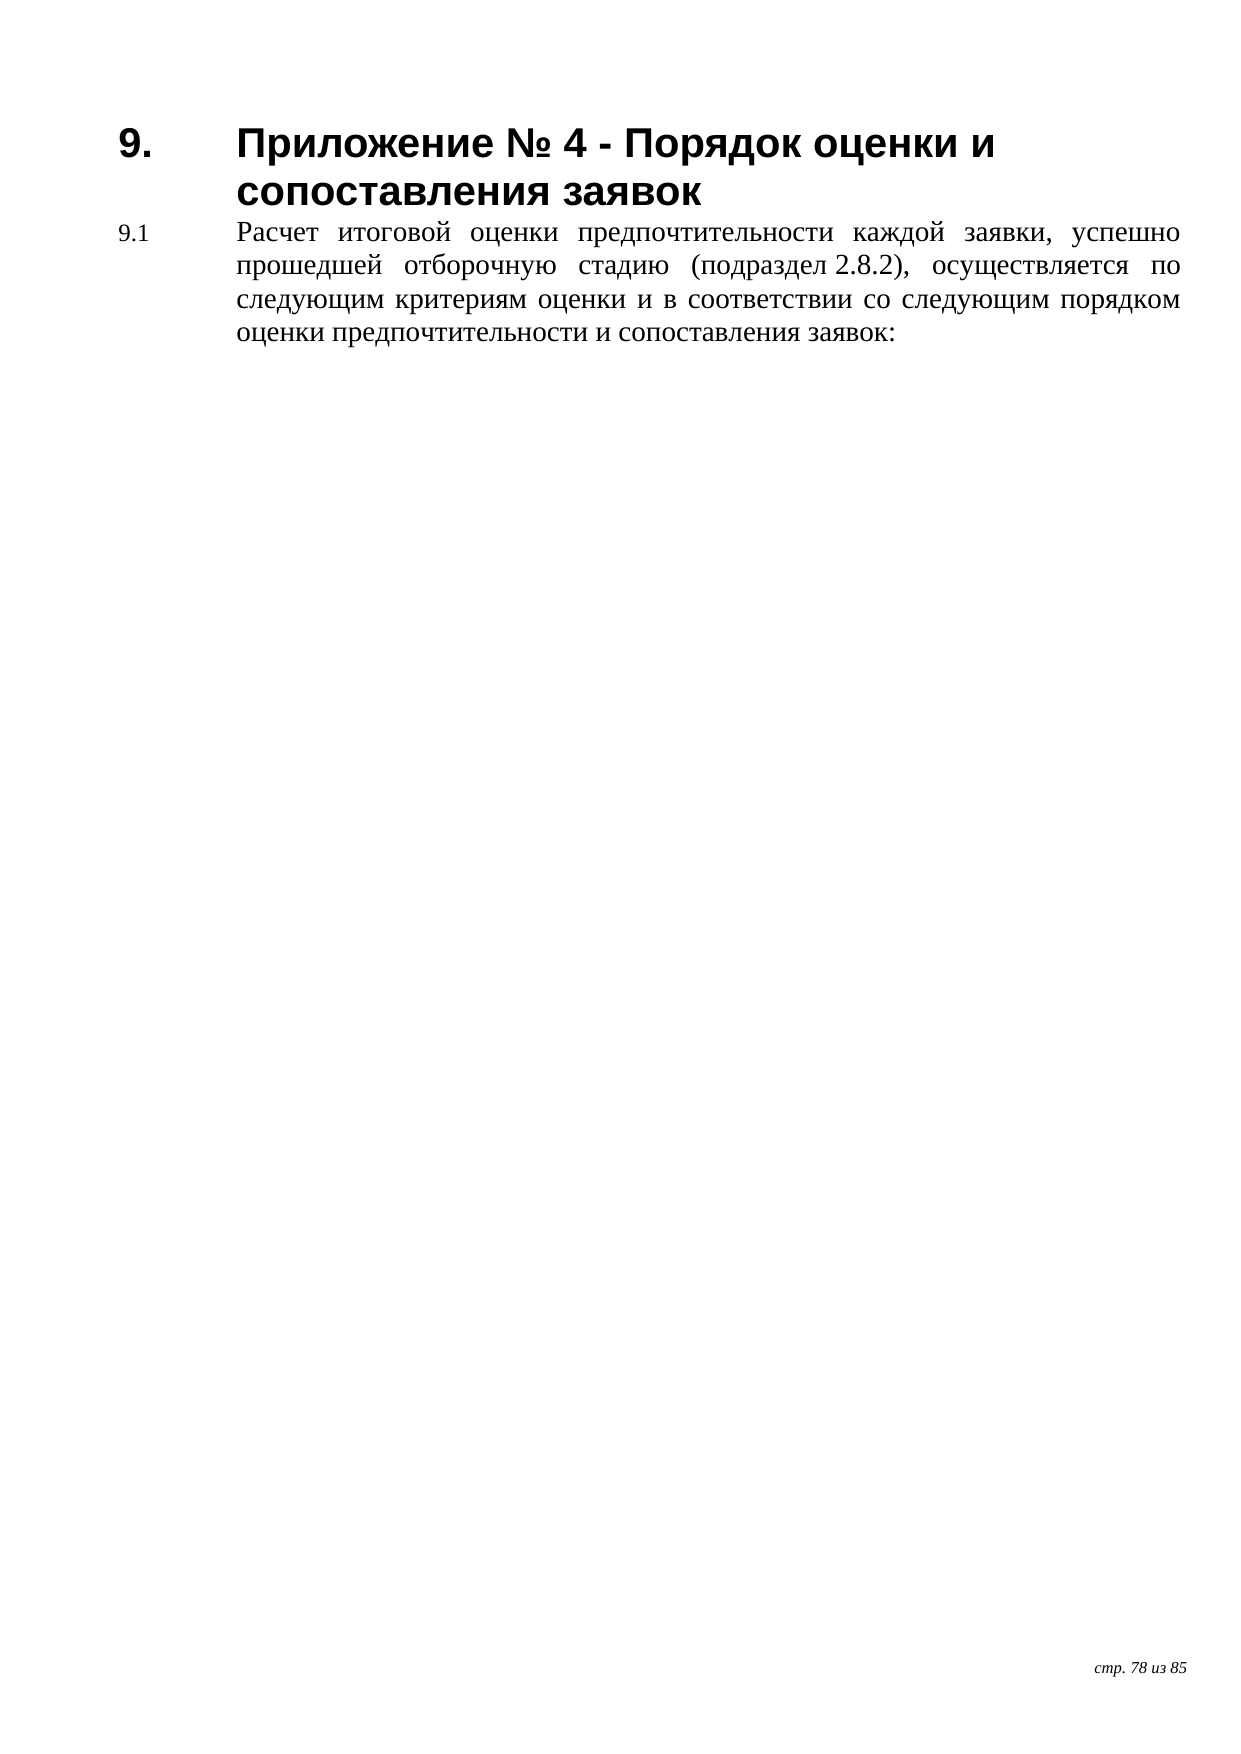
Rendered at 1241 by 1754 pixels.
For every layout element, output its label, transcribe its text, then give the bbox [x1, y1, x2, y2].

subtitle Приложение № 4 - Порядок оценки и сопоставления заявок [118, 118, 1181, 214]
list Расчет итоговой оценки предпочтительности каждой заявки, успешно прошедшей отборочную стадию (подраздел 2.8.2), осуществляется по следующим критериям оценки и в соответствии со следующим порядком оценки предпочтительности и сопоставления заявок: [118, 214, 1181, 348]
